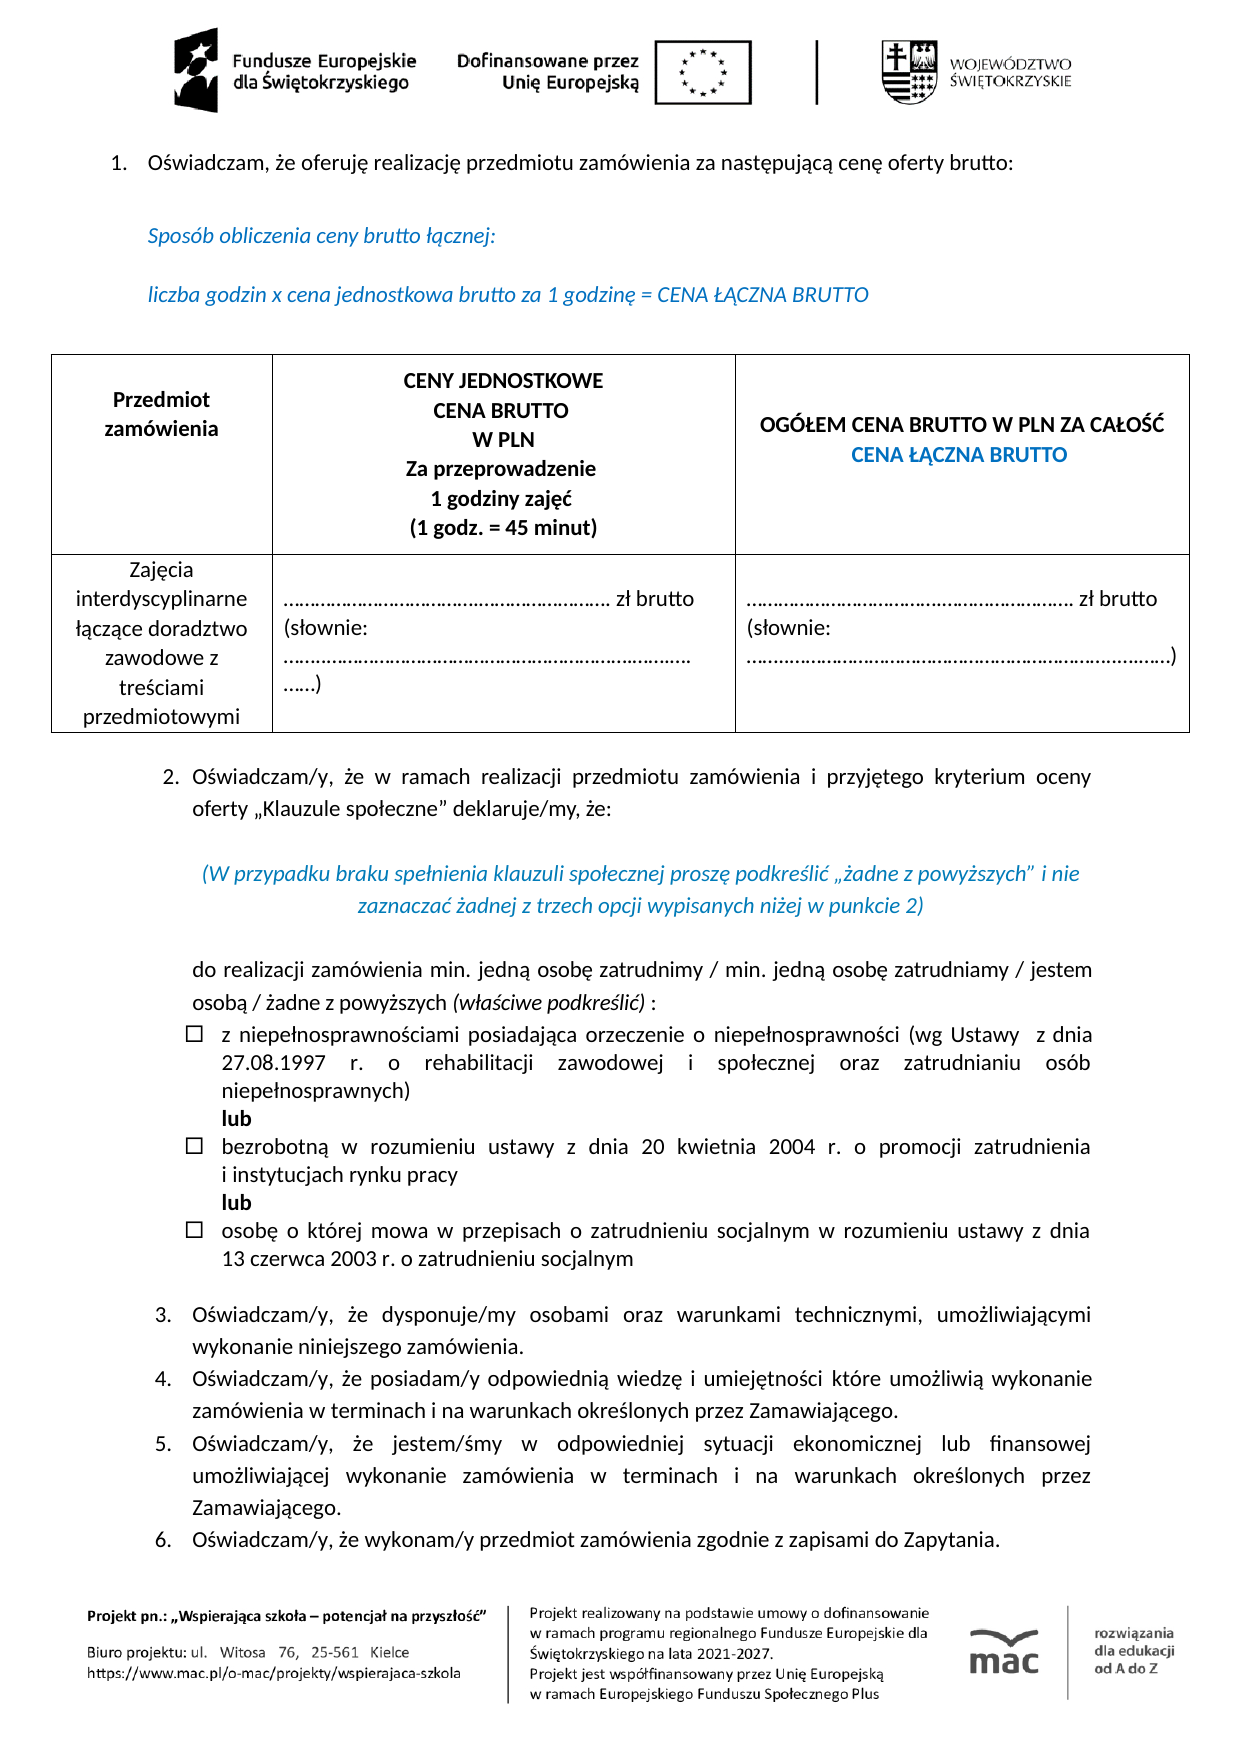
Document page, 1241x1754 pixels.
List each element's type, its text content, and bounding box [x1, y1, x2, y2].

text liczba godzin x cena jednostkowa brutto za 1 godzinę = CENA ŁĄCZNA BRUTTO [148, 280, 1093, 308]
table_header CENY JEDNOSTKOWE CENA BRUTTO W PLN Za przeprowadzenie 1 godziny zajęć (1 godz. = 45 minut) [273, 355, 735, 553]
list Oświadczam/y, że wykonam/y przedmiot zamówienia zgodnie z zapisami do Zapytania. [154, 1525, 1093, 1553]
list Oświadczam, że oferuję realizację przedmiotu zamówienia za następującą cenę oferty brutto: [110, 148, 1093, 176]
list (W przypadku braku spełnienia klauzuli społecznej proszę podkreślić „żadne z powyższych” i nie zaznaczać żadnej z trzech opcji wypisanych niżej w punkcie 2) [192, 859, 1093, 919]
picture [8, 6, 1235, 1741]
list Oświadczam/y, że w ramach realizacji przedmiotu zamówienia i przyjętego kryterium oceny oferty „Klauzule społeczne” deklaruje/my, że: [162, 762, 1093, 823]
list Oświadczam/y, że dysponuje/my osobami oraz warunkami technicznymi, umożliwiającymi wykonanie niniejszego zamówienia. [154, 1300, 1093, 1360]
table_cell Zajęcia interdyscyplinarne łączące doradztwo zawodowe z treściami przedmiotowymi [52, 555, 272, 732]
table_header OGÓŁEM CENA BRUTTO W PLN ZA CAŁOŚĆ CENA ŁĄCZNA BRUTTO [736, 355, 1189, 553]
table_cell ……………………………….……………………. zł brutto (słownie: ……..……………………………………………………..….……) [736, 555, 1189, 732]
list do realizacji zamówienia min. jedną osobę zatrudnimy / min. jedną osobę zatrudniamy / jestem osobą / żadne z powyższych (właściwe podkreślić) : [192, 956, 1093, 1016]
list osobę o której mowa w przepisach o zatrudnieniu socjalnym w rozumieniu ustawy z dnia 13 czerwca 2003 r. o zatrudnieniu socjalnym [184, 1216, 1093, 1272]
list bezrobotną w rozumieniu ustawy z dnia 20 kwietnia 2004 r. o promocji zatrudnienia i instytucjach rynku pracy [184, 1132, 1093, 1188]
list lub [221, 1188, 1093, 1216]
text Sposób obliczenia ceny brutto łącznej: [148, 222, 1093, 250]
list lub [221, 1104, 1093, 1132]
list Oświadczam/y, że jestem/śmy w odpowiedniej sytuacji ekonomicznej lub finansowej umożliwiającej wykonanie zamówienia w terminach i na warunkach określonych przez Zamawiającego. [154, 1429, 1093, 1521]
list Oświadczam/y, że posiadam/y odpowiednią wiedzę i umiejętności które umożliwią wykonanie zamówienia w terminach i na warunkach określonych przez Zamawiającego. [154, 1364, 1093, 1425]
list z niepełnosprawnościami posiadająca orzeczenie o niepełnosprawności (wg Ustawy z dnia 27.08.1997 r. o rehabilitacji zawodowej i społecznej oraz zatrudnianiu osób niepełnosprawnych) [184, 1020, 1093, 1104]
table_cell ……………………………….……………………. zł brutto (słownie: ……..………………………………………………….…….….……) [273, 555, 735, 732]
table_header Przedmiot zamówienia [52, 355, 272, 553]
